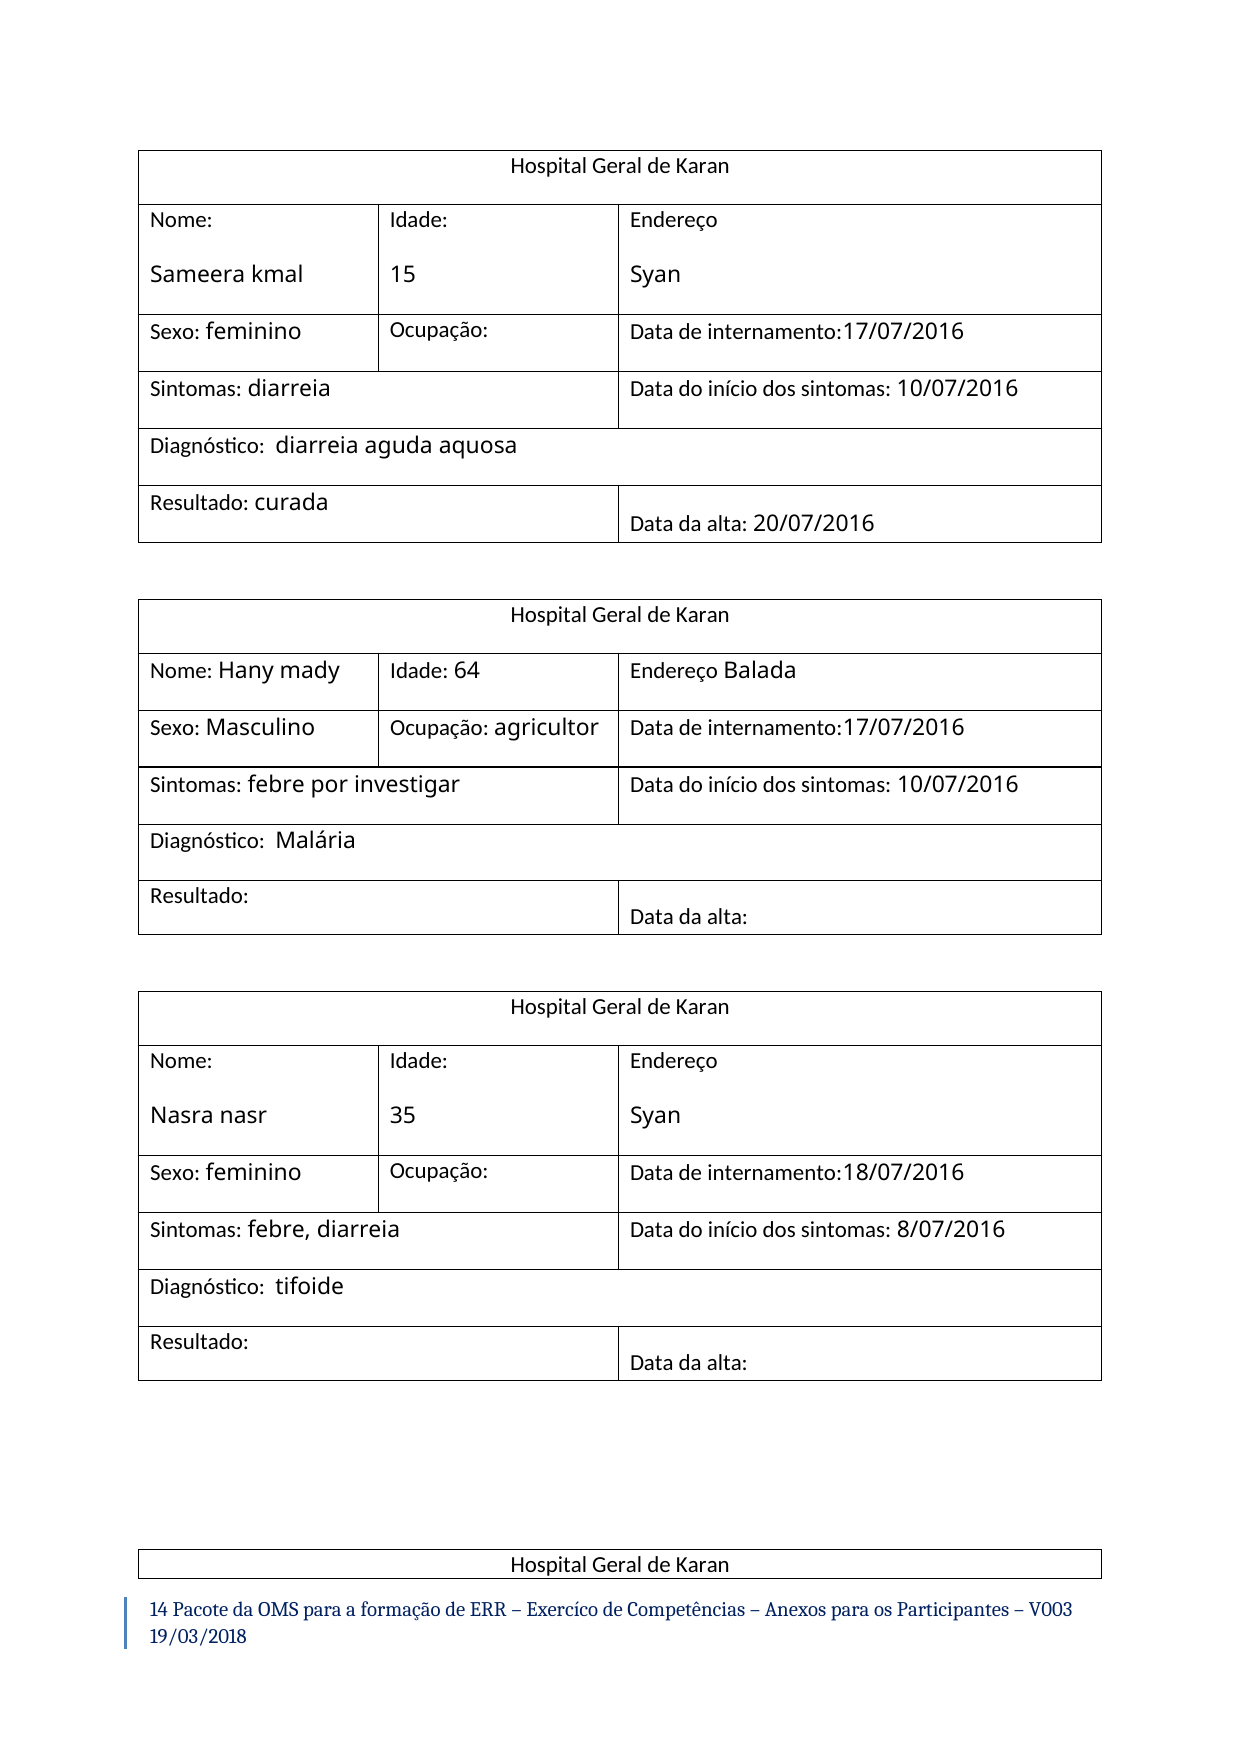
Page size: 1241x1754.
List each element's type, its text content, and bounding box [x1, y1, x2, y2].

table_cell Sexo: feminino [139, 315, 378, 371]
table_cell Nome: Nasra nasr [139, 1046, 378, 1155]
table_cell Ocupação: [379, 315, 618, 371]
table_cell Diagnóstico: Malária [139, 825, 1101, 880]
table_cell Resultado: [139, 1327, 618, 1380]
table_cell Data da alta: 20/07/2016 [619, 486, 1101, 542]
table_cell Data da alta: [619, 1327, 1101, 1380]
table_cell Ocupação: [379, 1156, 618, 1212]
table_cell Data de internamento:17/07/2016 [619, 711, 1101, 766]
table_cell Ocupação: agricultor [379, 711, 618, 766]
table_cell Data da alta: [619, 881, 1101, 934]
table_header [139, 1550, 1101, 1578]
table_cell Sintomas: febre, diarreia [139, 1213, 618, 1269]
table_cell Nome: Sameera kmal [139, 205, 378, 314]
table_cell Nome: Hany mady [139, 654, 378, 709]
table_cell Idade: 35 [379, 1046, 618, 1155]
table_cell Idade: 64 [379, 654, 618, 709]
table_cell Endereço Syan [619, 1046, 1101, 1155]
table_cell Sexo: Masculino [139, 711, 378, 766]
table_cell Data do início dos sintomas: 10/07/2016 [619, 372, 1101, 428]
table_cell Sintomas: febre por investigar [139, 768, 618, 823]
table_cell Sexo: feminino [139, 1156, 378, 1212]
table_cell Endereço Syan [619, 205, 1101, 314]
table_cell Resultado: [139, 881, 618, 934]
table_cell Resultado: curada [139, 486, 618, 542]
table_cell Endereço Balada [619, 654, 1101, 709]
table_cell Data de internamento:17/07/2016 [619, 315, 1101, 371]
table_cell Idade: 15 [379, 205, 618, 314]
table_header Hospital Geral de Karan [139, 151, 1101, 204]
table_header Hospital Geral de Karan [139, 992, 1101, 1045]
table_cell Diagnóstico: tifoide [139, 1270, 1101, 1326]
table_header Hospital Geral de Karan [139, 600, 1101, 652]
table_cell Data do início dos sintomas: 8/07/2016 [619, 1213, 1101, 1269]
table_cell Diagnóstico: diarreia aguda aquosa [139, 429, 1101, 485]
table_cell Sintomas: diarreia [139, 372, 618, 428]
table_cell Data do início dos sintomas: 10/07/2016 [619, 768, 1101, 823]
table_cell Data de internamento:18/07/2016 [619, 1156, 1101, 1212]
